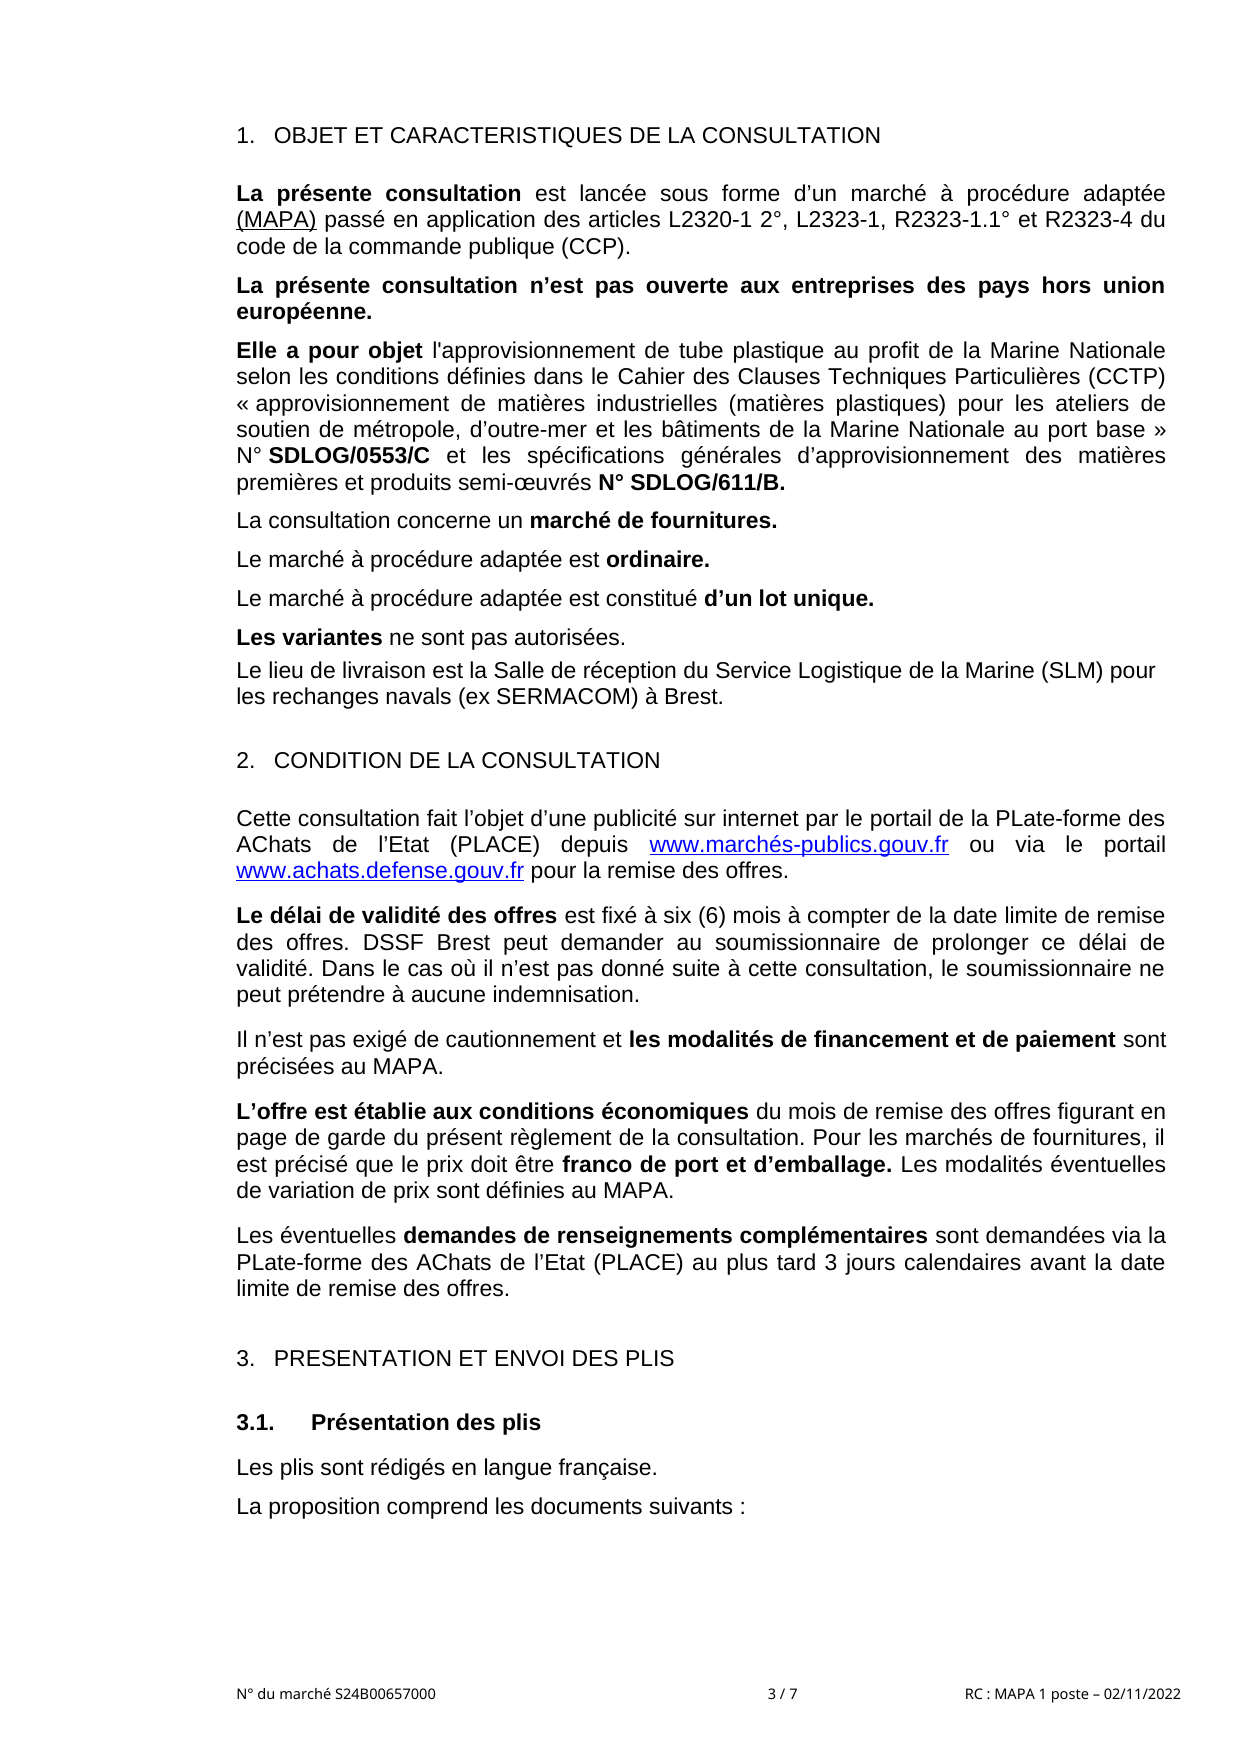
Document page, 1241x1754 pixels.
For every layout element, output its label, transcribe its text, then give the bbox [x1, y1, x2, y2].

subtitle condition de la consultation [236, 747, 1166, 773]
text L’offre est établie aux conditions économiques du mois de remise des offres figurant en page de garde du présent règlement de la consultation. Pour les marchés de fournitures, il est précisé que le prix doit être franco de port et d’emballage. Les modalités éventuelles de variation de prix sont définies au MAPA. [236, 1098, 1166, 1203]
text La consultation concerne un marché de fournitures. [236, 507, 1166, 534]
text Elle a pour objet l'approvisionnement de tube plastique au profit de la Marine Nationale selon les conditions définies dans le Cahier des Clauses Techniques Particulières (CCTP) « approvisionnement de matières industrielles (matières plastiques) pour les ateliers de soutien de métropole, d’outre-mer et les bâtiments de la Marine Nationale au port base » N° SDLOG/0553/C et les spécifications générales d’approvisionnement des matières premières et produits semi-œuvrés N° SDLOG/611/B. [236, 337, 1166, 495]
subtitle oBJET ET CARACTERISTIQUES DE [236, 122, 1166, 149]
text Le délai de validité des offres est fixé à six (6) mois à compter de la date limite de remise des offres. DSSF Brest peut demander au soumissionnaire de prolonger ce délai de validité. Dans le cas où il n’est pas donné suite à cette consultation, le soumissionnaire ne peut prétendre à aucune indemnisation. [236, 902, 1166, 1008]
text La proposition comprend les documents suivants : [236, 1493, 1166, 1519]
text Cette consultation fait l’objet d’une publicité sur internet par le portail de des AChats de l’Etat (PLACE) depuis www.marchés-publics.gouv.fr ou via le portail www.achats.defense.gouv.fr pour la remise des offres. [236, 804, 1166, 883]
text La présente consultation n’est pas ouverte aux entreprises des pays hors union européenne. [236, 272, 1166, 324]
text Les plis sont rédigés en langue française. [236, 1454, 1166, 1480]
text La présente consultation est lancée sous forme d’un marché à procédure adaptée (MAPA) passé en application des articles L2320-1 2°, L2323-1, R2323-1.1° et R2323-4 du code de la commande publique (CCP). [236, 180, 1166, 259]
text Le lieu de livraison est la Salle de réception du Service Logistique de la Marine (SLM) pour les rechanges navals (ex SERMACOM) à Brest. [236, 657, 1166, 709]
subtitle Présentation des plis [236, 1409, 1166, 1435]
text Il n’est pas exigé de cautionnement et les modalités de financement et de paiement sont précisées au MAPA. [236, 1026, 1166, 1079]
text Les éventuelles demandes de renseignements complémentaires sont demandées via la PLate-forme des AChats de l’Etat (PLACE) au plus tard 3 jours calendaires avant la date limite de remise des offres. [236, 1222, 1166, 1301]
text Les variantes ne sont pas autorisées. [236, 624, 1166, 650]
text Le marché à procédure adaptée est constitué d’un lot unique. [236, 585, 1166, 612]
text Le marché à procédure adaptée est ordinaire. [236, 546, 1166, 573]
subtitle presentation et envoi des PLIS [236, 1345, 1166, 1371]
